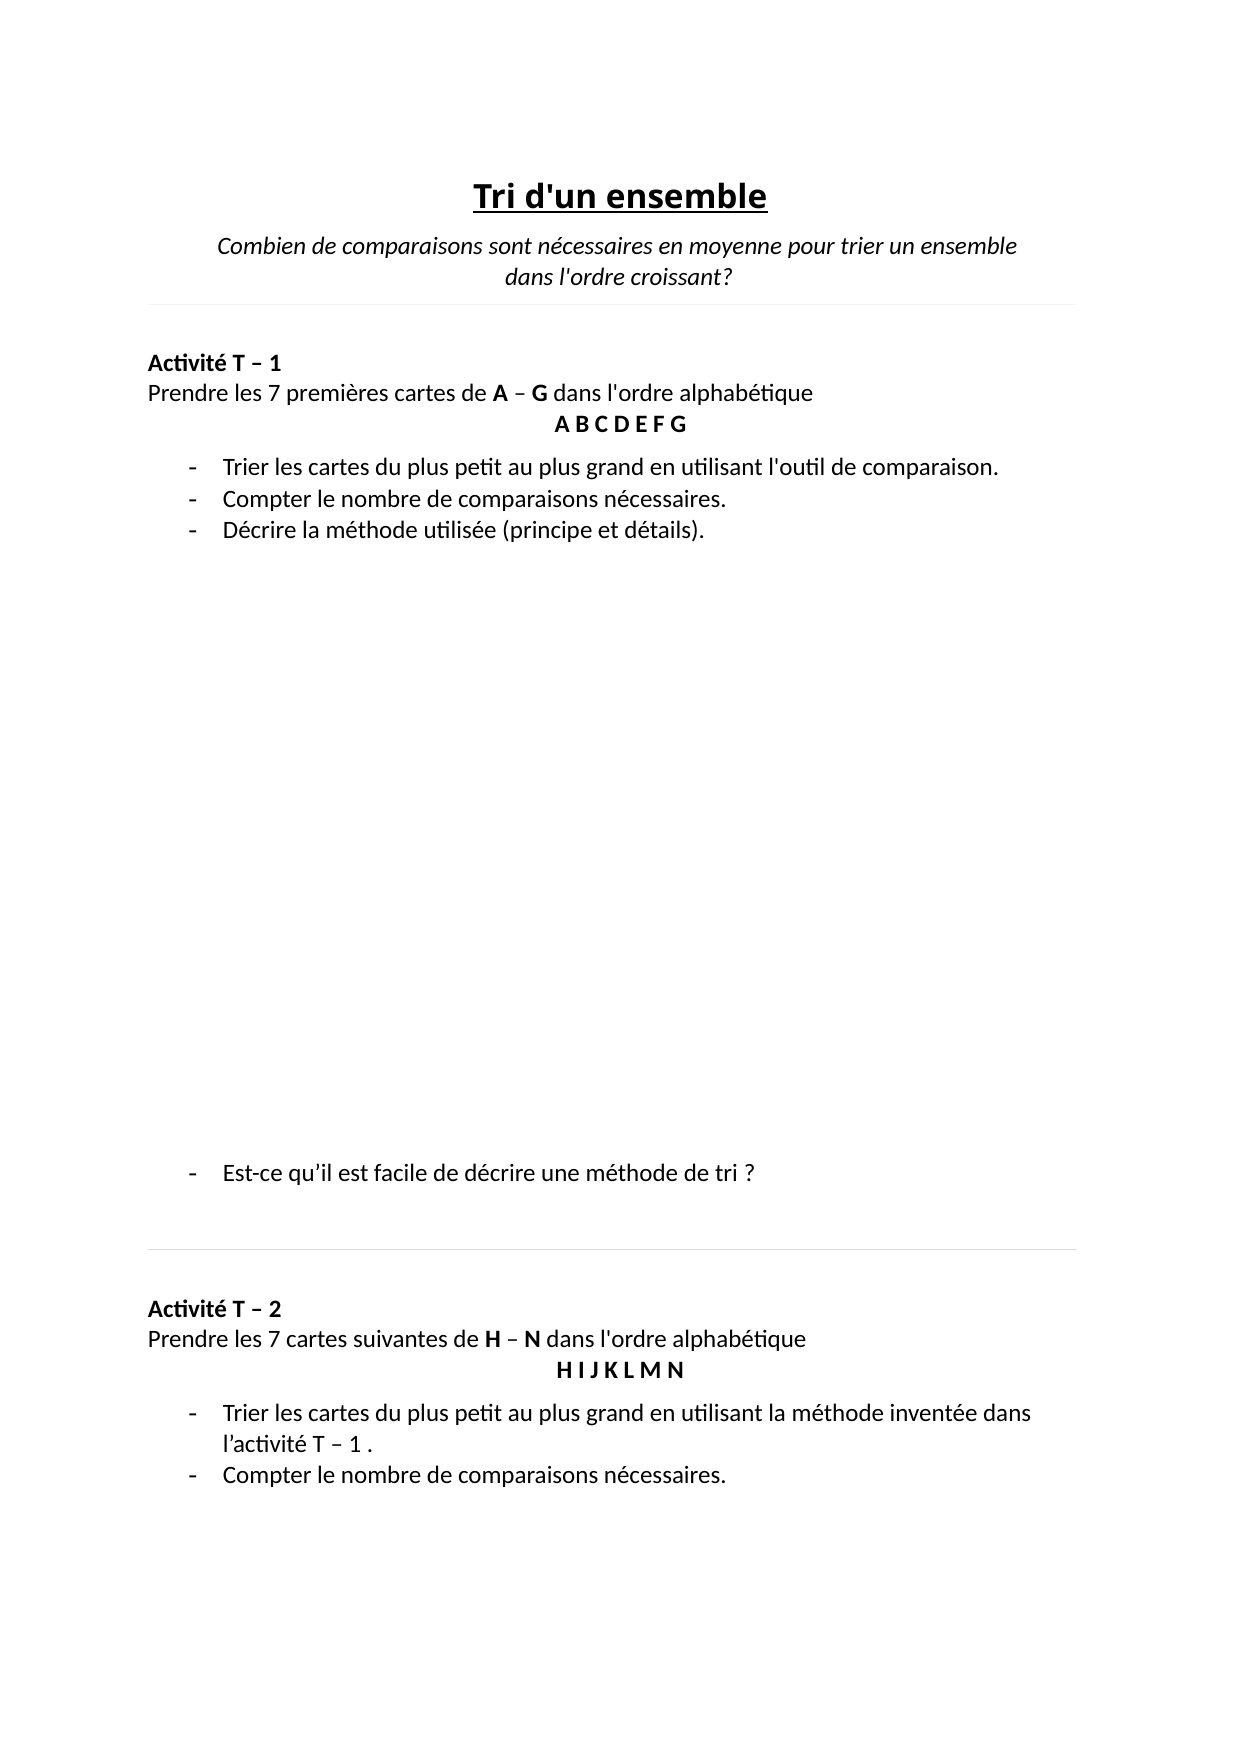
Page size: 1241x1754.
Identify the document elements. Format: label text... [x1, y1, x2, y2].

text Combien de comparaisons sont nécessaires en moyenne pour trier un ensemble dans l'ordre croissant? [148, 231, 1093, 292]
list Compter le nombre de comparaisons nécessaires. [185, 483, 1093, 515]
text H I J K L M N [148, 1354, 1093, 1384]
list Trier les cartes du plus petit au plus grand en utilisant la méthode inventée dans l’activité T – 1 . [185, 1397, 1093, 1459]
list Compter le nombre de comparaisons nécessaires. [185, 1459, 1093, 1491]
text Prendre les 7 cartes suivantes de H – N dans l'ordre alphabétique [148, 1323, 1093, 1354]
text Prendre les 7 premières cartes de A – G dans l'ordre alphabétique [148, 378, 1093, 408]
text A B C D E F G [148, 408, 1093, 439]
list Trier les cartes du plus petit au plus grand en utilisant l'outil de comparaison. [185, 451, 1093, 483]
text Activité T – 2 [148, 1293, 1093, 1323]
list Décrire la méthode utilisée (principe et détails). [185, 515, 1093, 546]
subtitle Tri d'un ensemble [148, 173, 1093, 218]
list Est-ce qu’il est facile de décrire une méthode de tri ? [185, 1157, 1093, 1189]
text Activité T – 1 [148, 347, 1093, 378]
